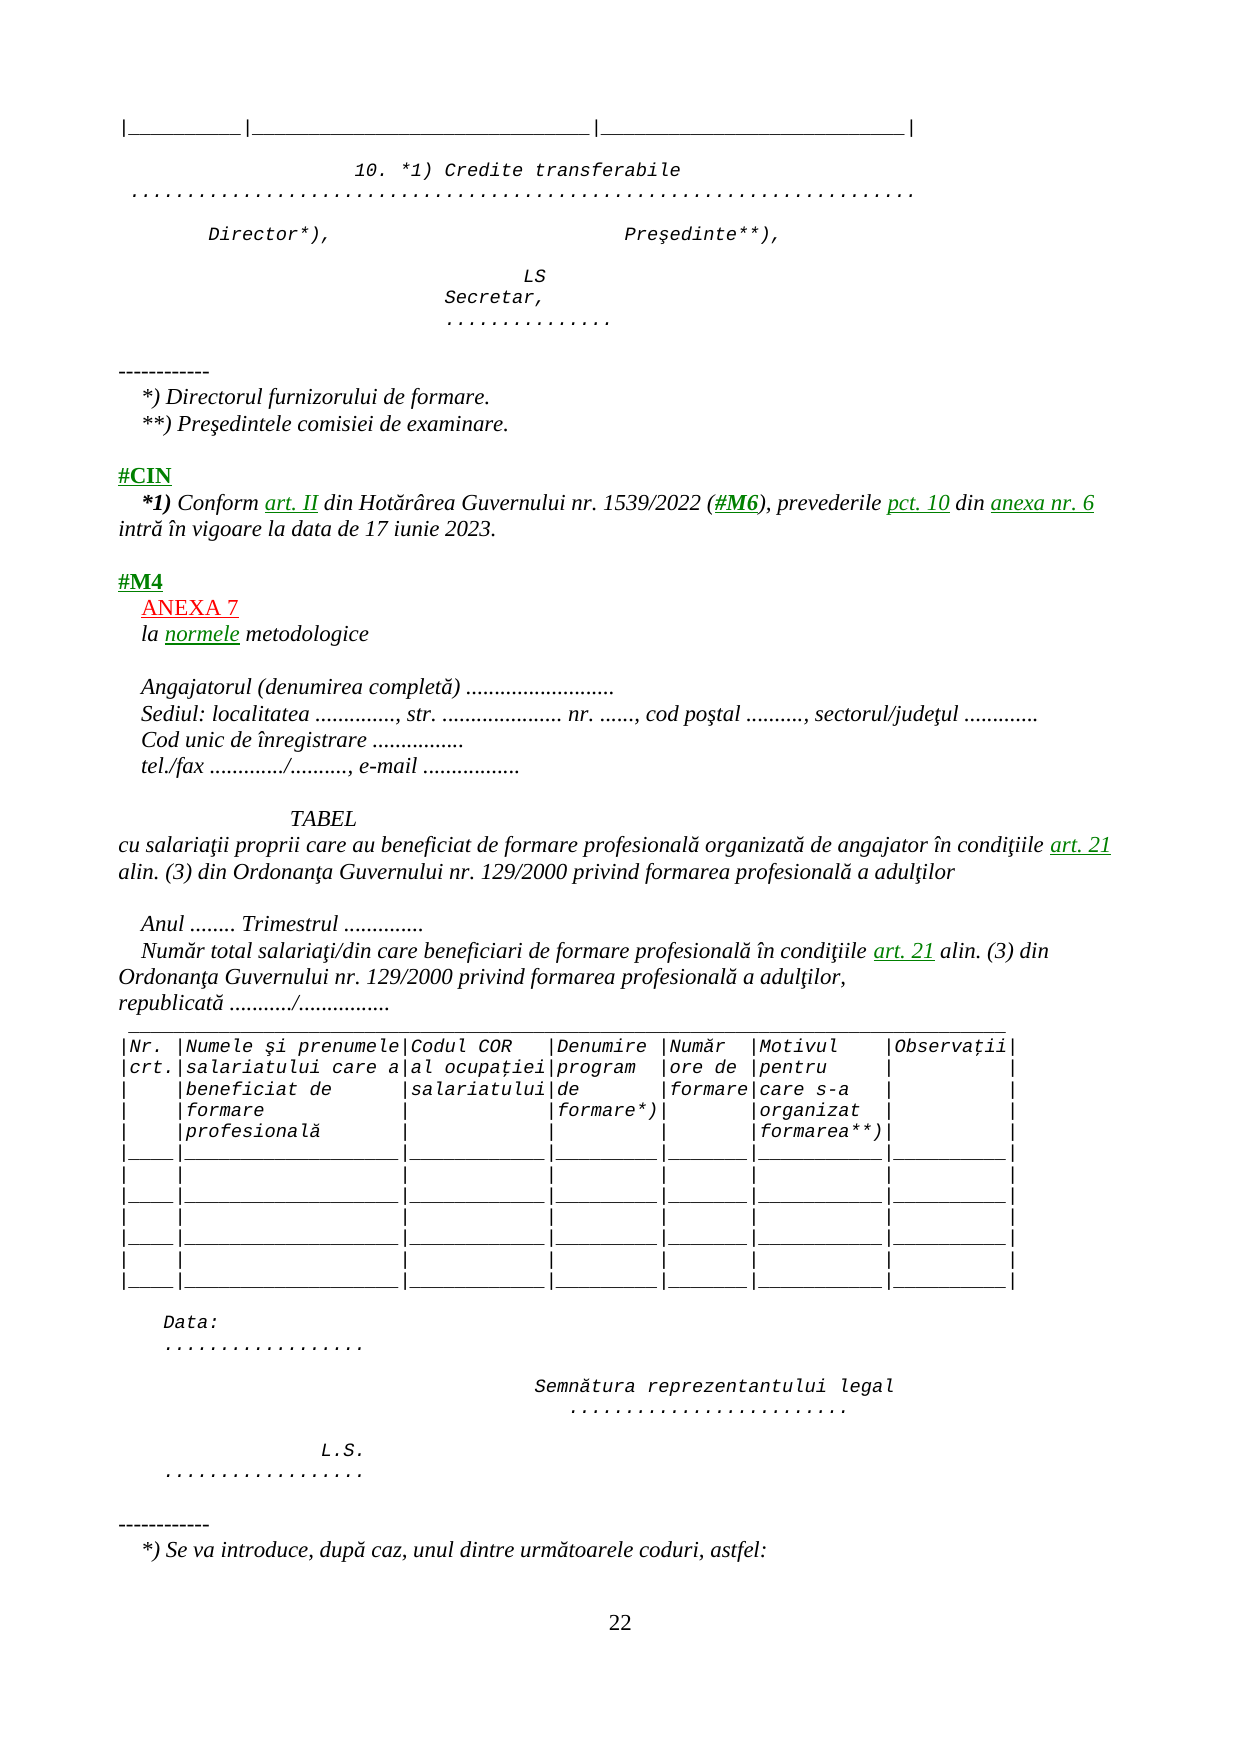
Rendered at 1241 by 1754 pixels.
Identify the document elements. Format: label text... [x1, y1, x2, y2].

text Director*), Preşedinte**), [118, 224, 1122, 246]
text |____|___________________|____________|_________|_______|___________|__________| [118, 1143, 1122, 1164]
text TABEL [118, 805, 1122, 831]
text | |beneficiat de |salariatului|de |formare|care s-a | | [118, 1079, 1122, 1101]
text #M4 [118, 568, 1122, 594]
text |Nr. |Numele şi prenumele|Codul COR |Denumire |Număr |Motivul |Observaţii| [118, 1037, 1122, 1058]
text #CIN [118, 462, 1122, 489]
text ------------ [118, 1510, 1122, 1536]
text ------------ [118, 357, 1122, 383]
text Semnătura reprezentantului legal [118, 1377, 1122, 1398]
text | |formare | |formare*)| |organizat | | [118, 1101, 1122, 1122]
text .................. [118, 1334, 1122, 1356]
text Număr total salariaţi/din care beneficiari de formare profesională în condiţiile art. 21 alin. (3) din Ordonanţa Guvernului nr. 129/2000 privind formarea profesională a adulţilor, republicată .........../................ [118, 937, 1122, 1016]
text Angajatorul (denumirea completă) .......................... [118, 673, 1122, 699]
text ............... [118, 309, 1122, 331]
text tel./fax ............./.........., e-mail ................. [118, 752, 1122, 779]
text *1) Conform art. II din Hotărârea Guvernului nr. 1539/2022 (#M6), prevederile pct. 10 din anexa nr. 6 intră în vigoare la data de 17 iunie 2023. [118, 489, 1122, 541]
text LS [118, 267, 1122, 288]
text Data: [118, 1313, 1122, 1334]
text **) Preşedintele comisiei de examinare. [118, 410, 1122, 436]
text ......................... [118, 1398, 1122, 1419]
text | | | | | | | | [118, 1207, 1122, 1228]
text .................. [118, 1462, 1122, 1483]
text | |profesională | | | |formarea**)| | [118, 1122, 1122, 1143]
text |crt.|salariatului care a|al ocupaţiei|program |ore de |pentru | | [118, 1058, 1122, 1079]
text cu salariaţii proprii care au beneficiat de formare profesională organizată de angajator în condiţiile art. 21 alin. (3) din Ordonanţa Guvernului nr. 129/2000 privind formarea profesională a adulţilor [118, 831, 1122, 884]
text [118, 118, 1122, 139]
text Cod unic de înregistrare ................ [118, 726, 1122, 752]
text ______________________________________________________________________________ [118, 1016, 1122, 1037]
text *) Directorul furnizorului de formare. [118, 383, 1122, 410]
text la normele metodologice [118, 621, 1122, 647]
text L.S. [118, 1441, 1122, 1462]
text ANEXA 7 [118, 594, 1122, 621]
text 10. *1) Credite transferabile [118, 161, 1122, 182]
text Sediul: localitatea .............., str. ..................... nr. ......, cod poştal .........., sectorul/judeţul ............. [118, 699, 1122, 726]
text | | | | | | | | [118, 1249, 1122, 1271]
text | | | | | | | | [118, 1164, 1122, 1186]
text Secretar, [118, 288, 1122, 309]
text |____|___________________|____________|_________|_______|___________|__________| [118, 1228, 1122, 1249]
text ...................................................................... [118, 182, 1122, 203]
text *) Se va introduce, după caz, unul dintre următoarele coduri, astfel: [118, 1536, 1122, 1562]
text |____|___________________|____________|_________|_______|___________|__________| [118, 1186, 1122, 1207]
text |____|___________________|____________|_________|_______|___________|__________| [118, 1271, 1122, 1292]
text Anul ........ Trimestrul .............. [118, 910, 1122, 937]
